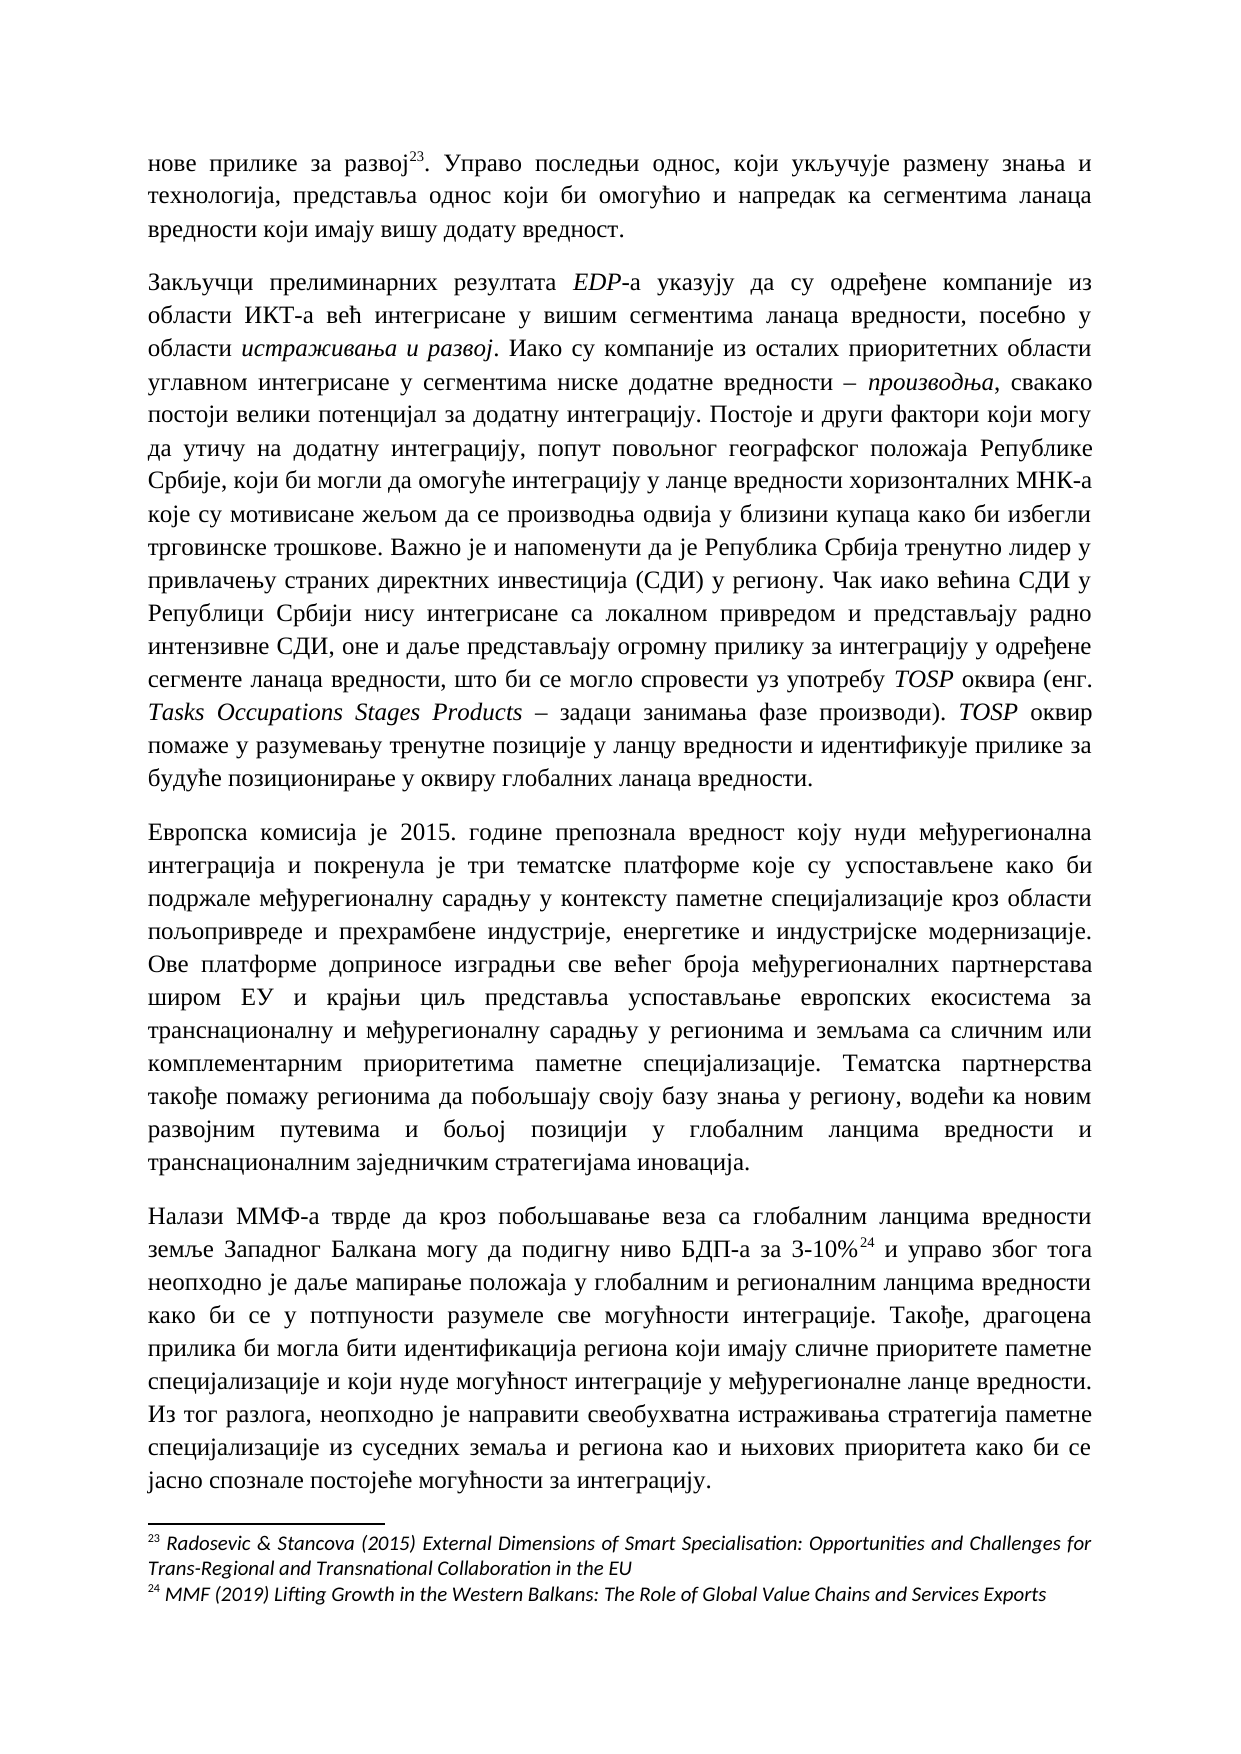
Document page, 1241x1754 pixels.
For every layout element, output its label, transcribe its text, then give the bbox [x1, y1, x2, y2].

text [148, 148, 1093, 242]
text Европска комисија је 2015. године препознала вредност коју нуди међурегионална интеграција и покренула је три тематске платформе које су успостављене како би подржале међурегионалну сарадњу у контексту паметне специјализације кроз области пољопривреде и прехрамбене индустрије, енергетике и индустријске модернизације. Ове платформе доприносе изградњи све већег броја међурегионалних партнерстава широм ЕУ и крајњи циљ представља успостављање европских екосистема за транснационалну и међурегионалну сарадњу у регионима и земљама са сличним или комплементарним приоритетима паметне специјализације. Тематска партнерства такође помажу регионима да побољшају своју базу знања у региону, водећи ка новим развојним путевима и бољој позицији у глобалним ланцима вредности и транснационалним заједничким стратегијама иновација. [148, 817, 1093, 1176]
text Закључци прелиминарних резултата EDP-а указују да су одређене компаније из области ИКТ-а већ интегрисане у вишим сегментима ланаца вредности, посебно у области истраживања и развој. Иако су компаније из осталих приоритетних области углавном интегрисане у сегментима ниске додатне вредности – производња, свакако постоји велики потенцијал за додатну интеграцију. Постоје и други фактори који могу да утичу на додатну интеграцију, попут повољног географског положаја Републике Србије, који би могли да омогуће интеграцију у ланце вредности хоризонталних МНК-а које су мотивисане жељом да се производња одвија у близини купаца како би избегли трговинске трошкове. Важно је и напоменути да је Република Србија тренутно лидер у привлачењу страних директних инвестиција (СДИ) у региону. Чак иако већина СДИ у Републици Србији нису интегрисане са локалном привредом и представљају радно интензивне СДИ, оне и даље представљају огромну прилику за интеграцију у одређене сегменте ланаца вредности, што би се могло спровести уз употребу TOSP оквира (енг. Tasks Occupations Stages Products – задаци занимања фазе производи). TOSP оквир помаже у разумевању тренутне позиције у ланцу вредности и идентификује прилике за будуће позиционирање у оквиру глобалних ланаца вредности. [148, 267, 1093, 792]
text Налази ММФ-а тврде да кроз побољшавање веза са глобалним ланцима вредности земље Западног Балкана могу да подигну ниво БДП-а за 3-10% и управо због тога неопходно је даље мапирање положаја у глобалним и регионалним ланцима вредности како би се у потпуности разумеле све могућности интеграције. Такође, драгоцена прилика би могла бити идентификација региона који имају сличне приоритете паметне специјализације и који нуде могућност интеграције у међурегионалне ланце вредности. Из тог разлога, неопходно је направити свеобухватна истраживања стратегија паметне специјализације из суседних земаља и региона као и њихових приоритета како би се јасно спознале постојеће могућности за интеграцију. [148, 1201, 1093, 1494]
